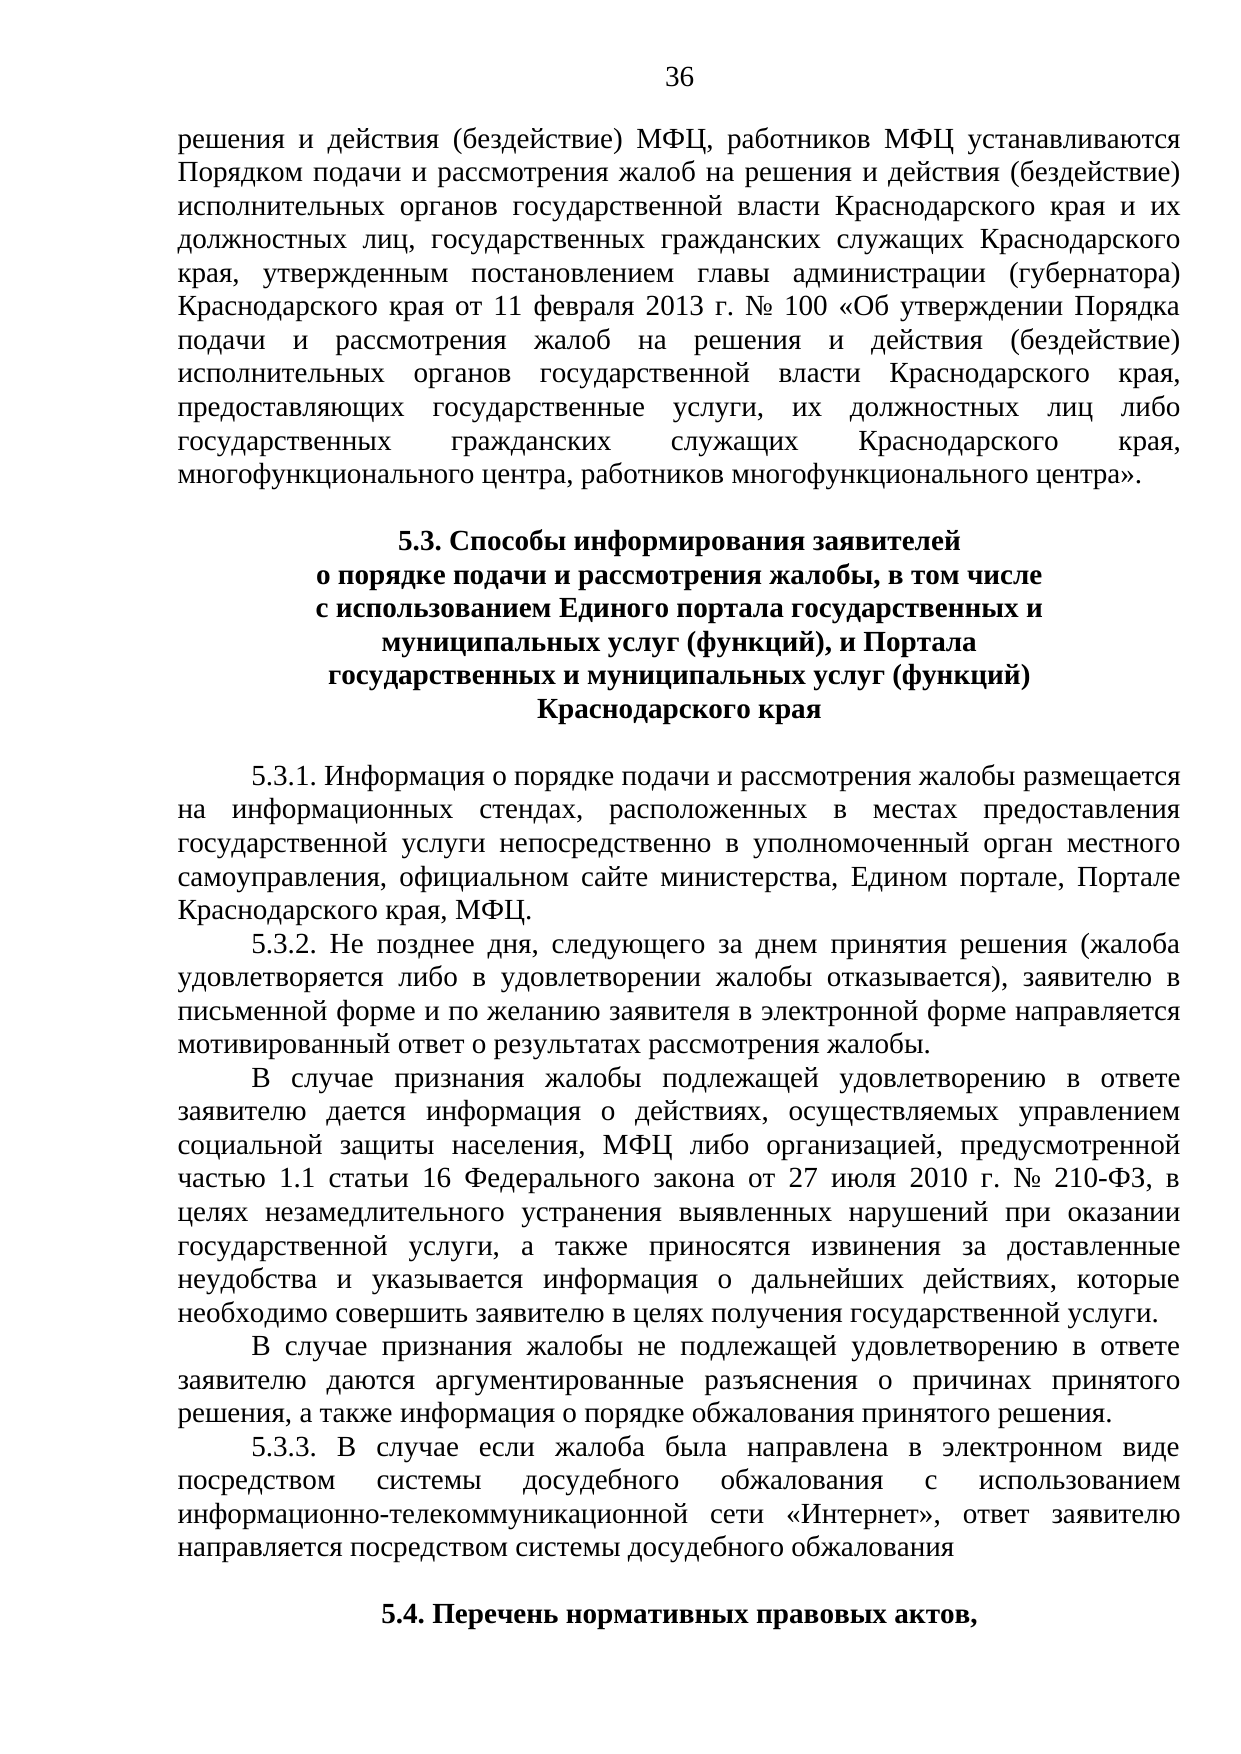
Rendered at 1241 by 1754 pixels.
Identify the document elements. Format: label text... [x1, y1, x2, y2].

text 5.3.3. В случае если жалоба была направлена в электронном виде посредством системы досудебного обжалования с использованием информационно-телекоммуникационной сети «Интернет», ответ заявителю направляется посредством системы досудебного обжалования [177, 1429, 1181, 1563]
text с использованием Единого портала государственных и [177, 590, 1181, 624]
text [177, 121, 1181, 490]
text 5.3.2. Не позднее дня, следующего за днем принятия решения (жалоба удовлетворяется либо в удовлетворении жалобы отказывается), заявителю в письменной форме и по желанию заявителя в электронной форме направляется мотивированный ответ о результатах рассмотрения жалобы. [177, 926, 1181, 1060]
text Краснодарского края [177, 691, 1181, 724]
text 5.3. Способы информирования заявителей [177, 523, 1181, 557]
text В случае признания жалобы подлежащей удовлетворению в ответе заявителю дается информация о действиях, осуществляемых управлением социальной защиты населения, МФЦ либо организацией, предусмотренной частью 1.1 статьи 16 Федерального закона от 27 июля 2010 г. № 210-ФЗ, в целях незамедлительного устранения выявленных нарушений при оказании государственной услуги, а также приносятся извинения за доставленные неудобства и указывается информация о дальнейших действиях, которые необходимо совершить заявителю в целях получения государственной услуги. [177, 1060, 1181, 1328]
text 5.4. Перечень нормативных правовых актов, [177, 1597, 1181, 1630]
text государственных и муниципальных услуг (функций) [177, 657, 1181, 691]
text о порядке подачи и рассмотрения жалобы, в том числе [177, 557, 1181, 590]
text муниципальных услуг (функций), и Портала [177, 624, 1181, 657]
text 5.3.1. Информация о порядке подачи и рассмотрения жалобы размещается на информационных стендах, расположенных в местах предоставления государственной услуги непосредственно в уполномоченный орган местного самоуправления, официальном сайте министерства, Едином портале, Портале Краснодарского края, МФЦ. [177, 758, 1181, 926]
text В случае признания жалобы не подлежащей удовлетворению в ответе заявителю даются аргументированные разъяснения о причинах принятого решения, а также информация о порядке обжалования принятого решения. [177, 1328, 1181, 1429]
